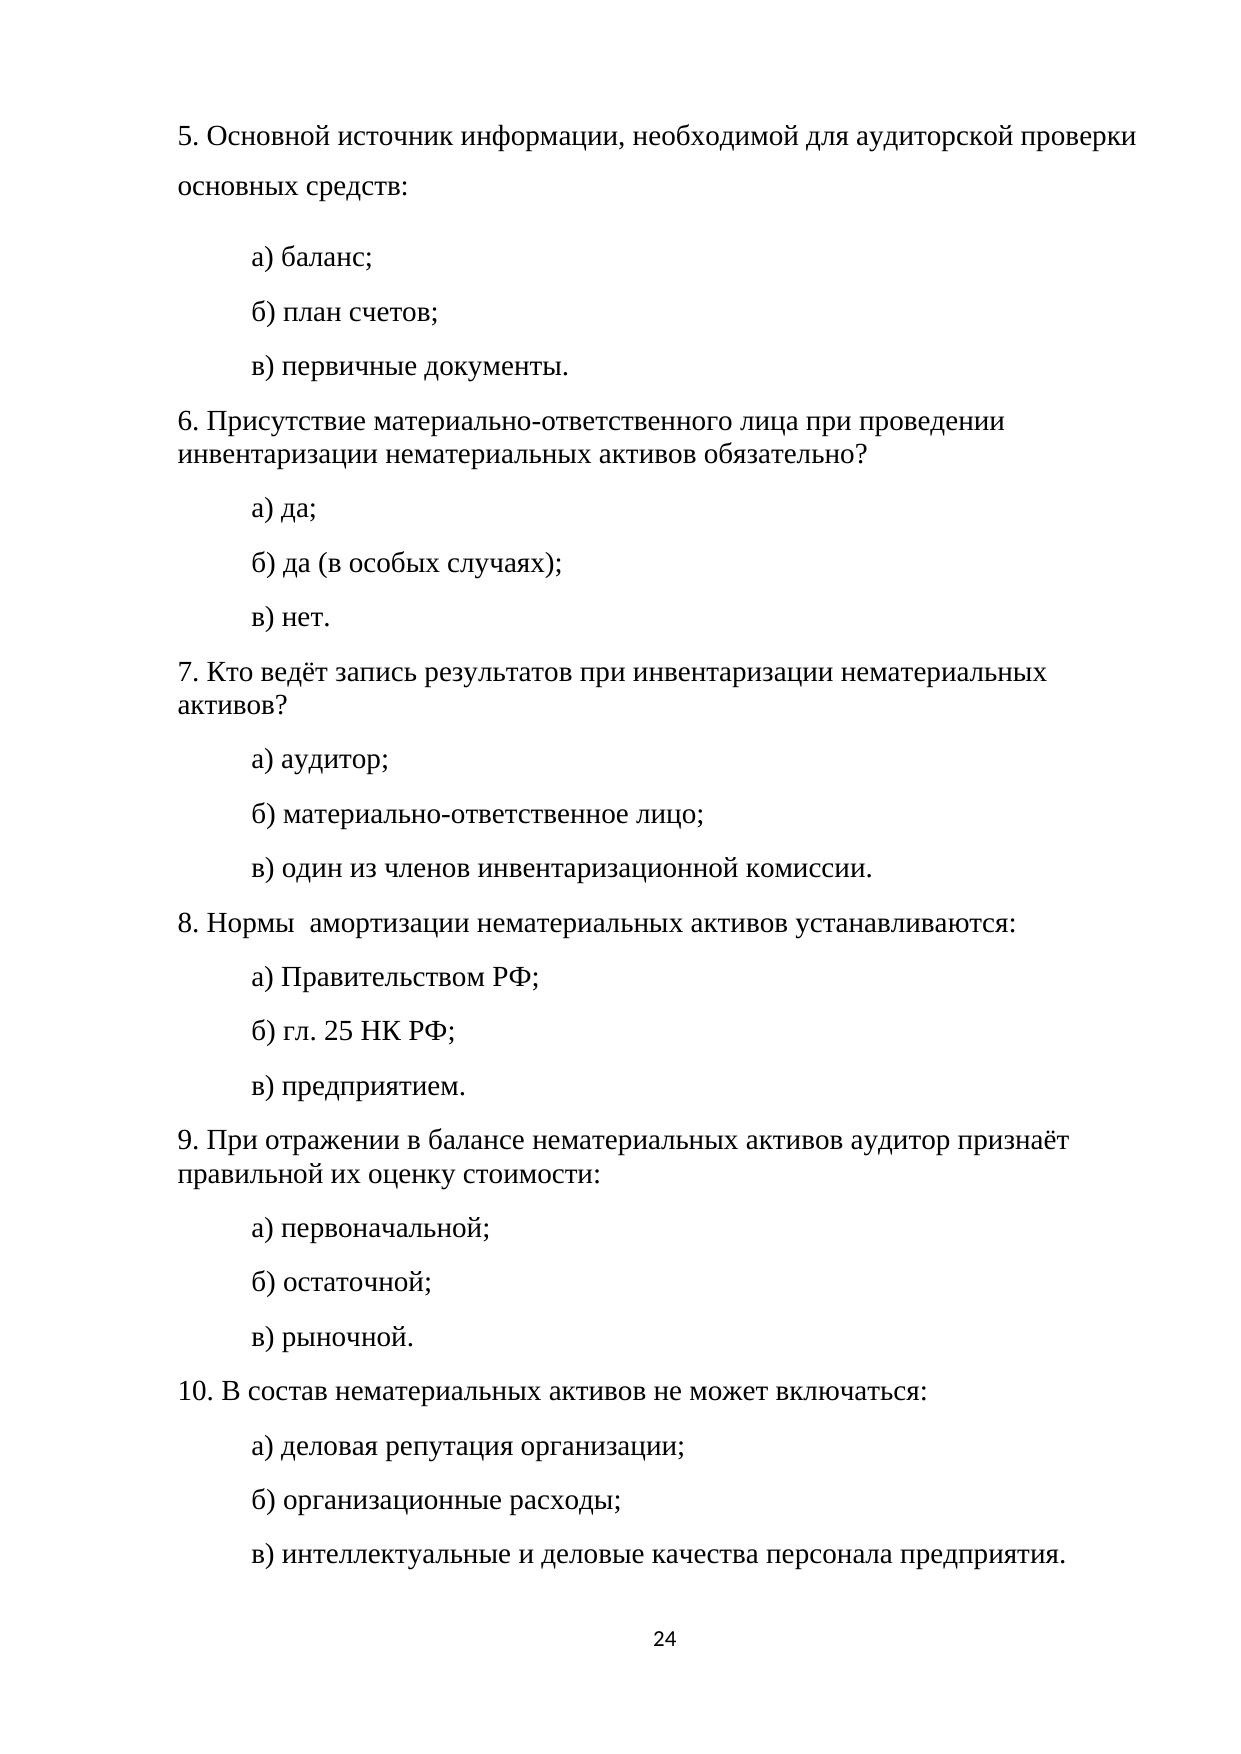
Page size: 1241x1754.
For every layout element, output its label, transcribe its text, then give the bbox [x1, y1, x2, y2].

text в) интеллектуальные и деловые качества персонала предприятия. [177, 1536, 1152, 1570]
text в) рыночной. [177, 1319, 1152, 1352]
text а) деловая репутация организации; [177, 1428, 1152, 1461]
text а) первоначальной; [177, 1210, 1152, 1244]
text а) да; [177, 491, 1152, 524]
text а) аудитор; [177, 742, 1152, 775]
text 9. При отражении в балансе нематериальных активов аудитор признаёт правильной их оценку стоимости: [177, 1122, 1152, 1189]
text б) остаточной; [177, 1264, 1152, 1298]
text б) гл. 25 НК РФ; [177, 1013, 1152, 1047]
text б) организационные расходы; [177, 1482, 1152, 1516]
text 10. В состав нематериальных активов не может включаться: [177, 1373, 1152, 1407]
text б) план счетов; [177, 294, 1152, 327]
text в) один из членов инвентаризационной комиссии. [177, 850, 1152, 884]
text а) Правительством РФ; [177, 959, 1152, 993]
text 6. Присутствие материально-ответственного лица при проведении инвентаризации нематериальных активов обязательно? [177, 403, 1152, 470]
text в) первичные документы. [177, 348, 1152, 382]
text 8. Нормы амортизации нематериальных активов устанавливаются: [177, 905, 1152, 938]
text б) да (в особых случаях); [177, 545, 1152, 578]
text 7. Кто ведёт запись результатов при инвентаризации нематериальных активов? [177, 654, 1152, 721]
text в) предприятием. [177, 1068, 1152, 1101]
text в) нет. [177, 599, 1152, 633]
text 5. Основной источник информации, необходимой для аудиторской проверки основных средств: [177, 118, 1152, 202]
text б) материально-ответственное лицо; [177, 796, 1152, 829]
text а) баланс; [177, 239, 1152, 273]
